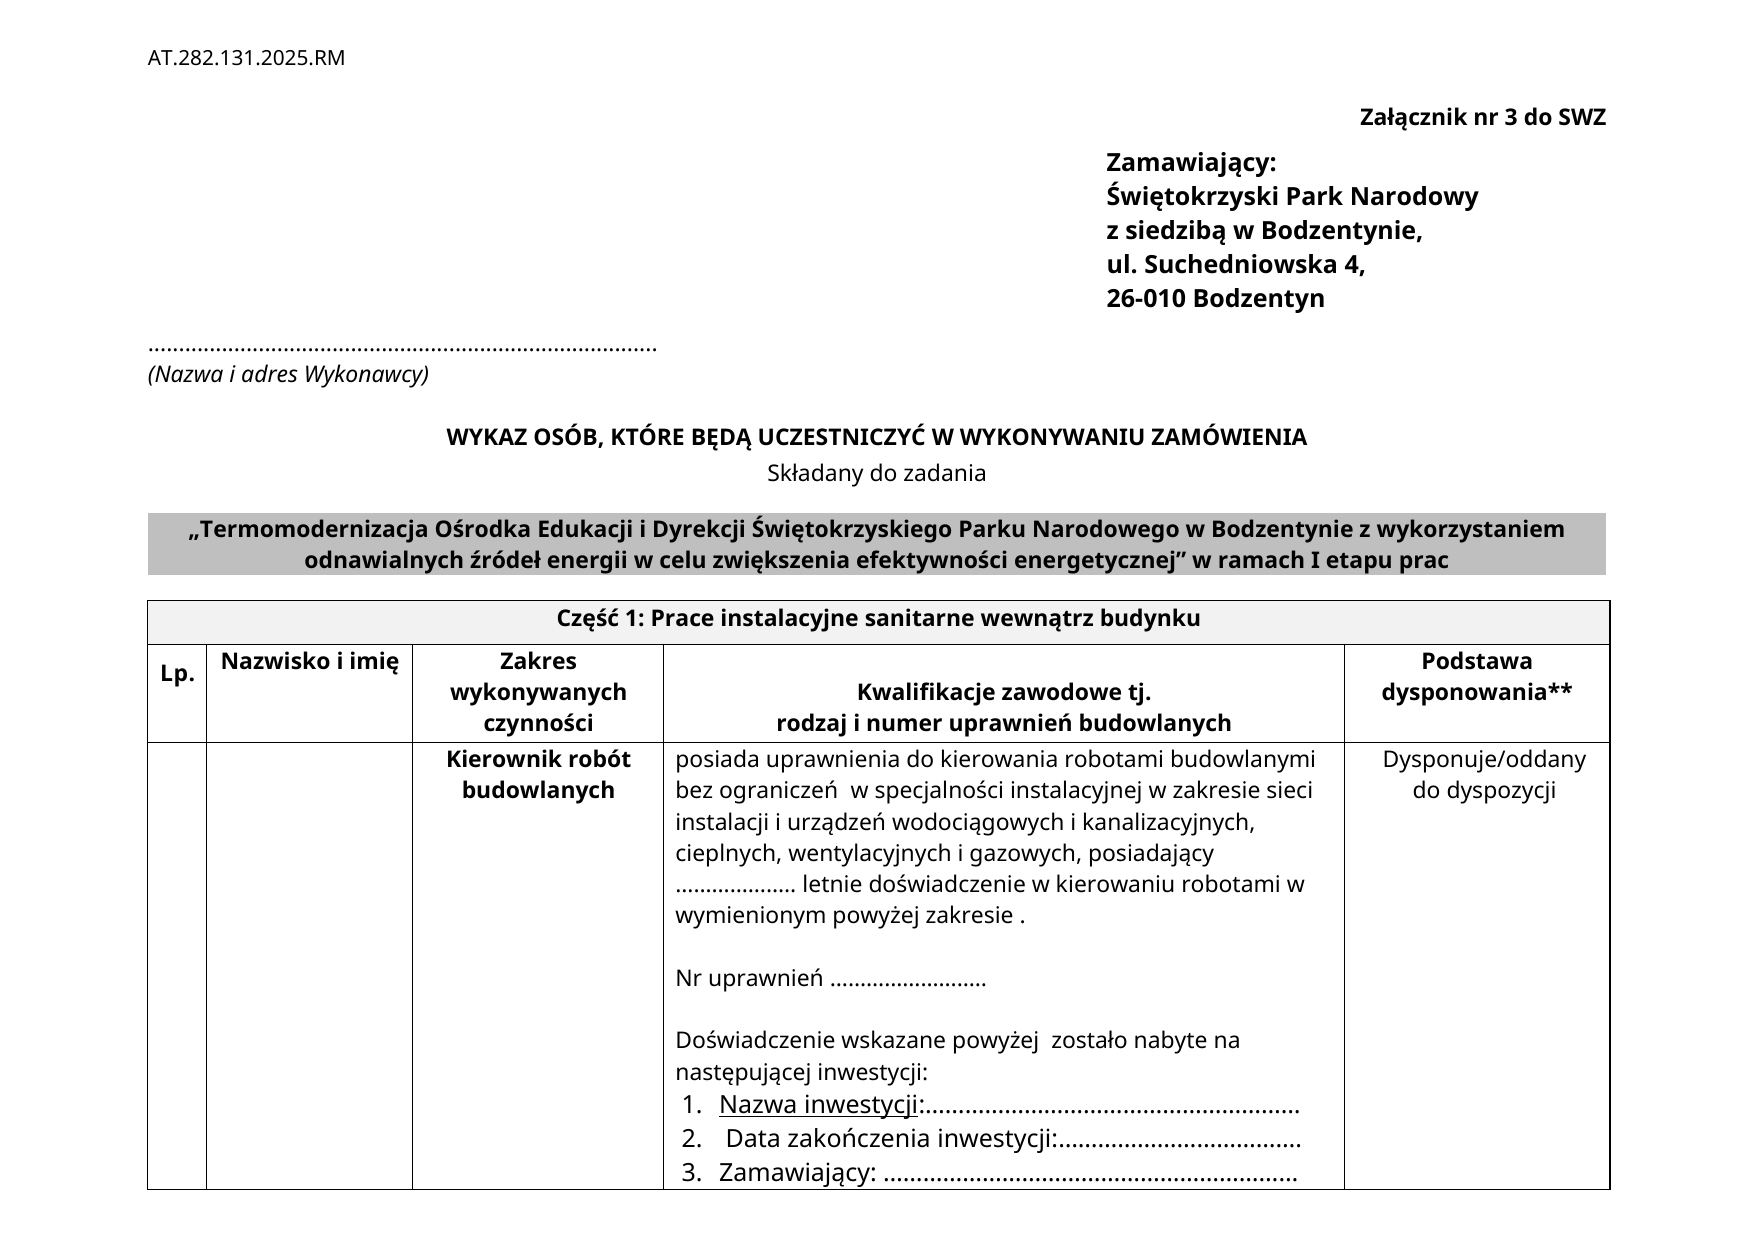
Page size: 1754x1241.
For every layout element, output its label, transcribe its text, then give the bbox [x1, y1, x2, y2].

text Zamawiający: [146, 144, 1606, 178]
table_cell Lp. [148, 645, 206, 742]
table_cell Zakres wykonywanych czynności [413, 645, 663, 742]
table_cell Nazwisko i imię [207, 645, 412, 742]
text Składany do zadania [148, 457, 1606, 488]
text Załącznik nr 3 do SWZ [148, 100, 1606, 132]
table_cell posiada uprawnienia do kierowania robotami budowlanymi bez ograniczeń w specjalności instalacyjnej w zakresie sieci instalacji i urządzeń wodociągowych i kanalizacyjnych, cieplnych, wentylacyjnych i gazowych, posiadający ……………….. letnie doświadczenie w kierowaniu robotami w wymienionym powyżej zakresie . Nr uprawnień …………………….. Doświadczenie wskazane powyżej zostało nabyte na następującej inwestycji: Nazwa inwestycji:………………………………………………… Data zakończenia inwestycji:………………………………. Zamawiający: ……………………………………………………… [664, 743, 1344, 1189]
text 26-010 Bodzentyn [514, 280, 1636, 314]
text ................................................................................... [148, 327, 1606, 358]
table_cell Dysponuje/oddany do dyspozycji [1345, 743, 1609, 1189]
text Świętokrzyski Park Narodowy [146, 178, 1606, 212]
table_cell Kierownik robót budowlanych [413, 743, 663, 1189]
table_cell Podstawa dysponowania** [1345, 645, 1609, 742]
text (Nazwa i adres Wykonawcy) [148, 358, 1602, 389]
table_cell Kwalifikacje zawodowe tj. rodzaj i numer uprawnień budowlanych [664, 645, 1344, 742]
text ul. Suchedniowska 4, [514, 246, 1636, 280]
table_header Część 1: Prace instalacyjne sanitarne wewnątrz budynku [148, 601, 1609, 644]
text WYKAZ OSÓB, KTÓRE BĘDĄ UCZESTNICZYĆ W WYKONYWANIU ZAMÓWIENIA [148, 421, 1606, 452]
table_cell [148, 743, 206, 1189]
text z siedzibą w Bodzentynie, [146, 212, 1606, 246]
table_cell [207, 743, 412, 1189]
text „Termomodernizacja Ośrodka Edukacji i Dyrekcji Świętokrzyskiego Parku Narodowego w Bodzentynie z wykorzystaniem odnawialnych źródeł energii w celu zwiększenia efektywności energetycznej” w ramach I etapu prac [148, 513, 1606, 575]
